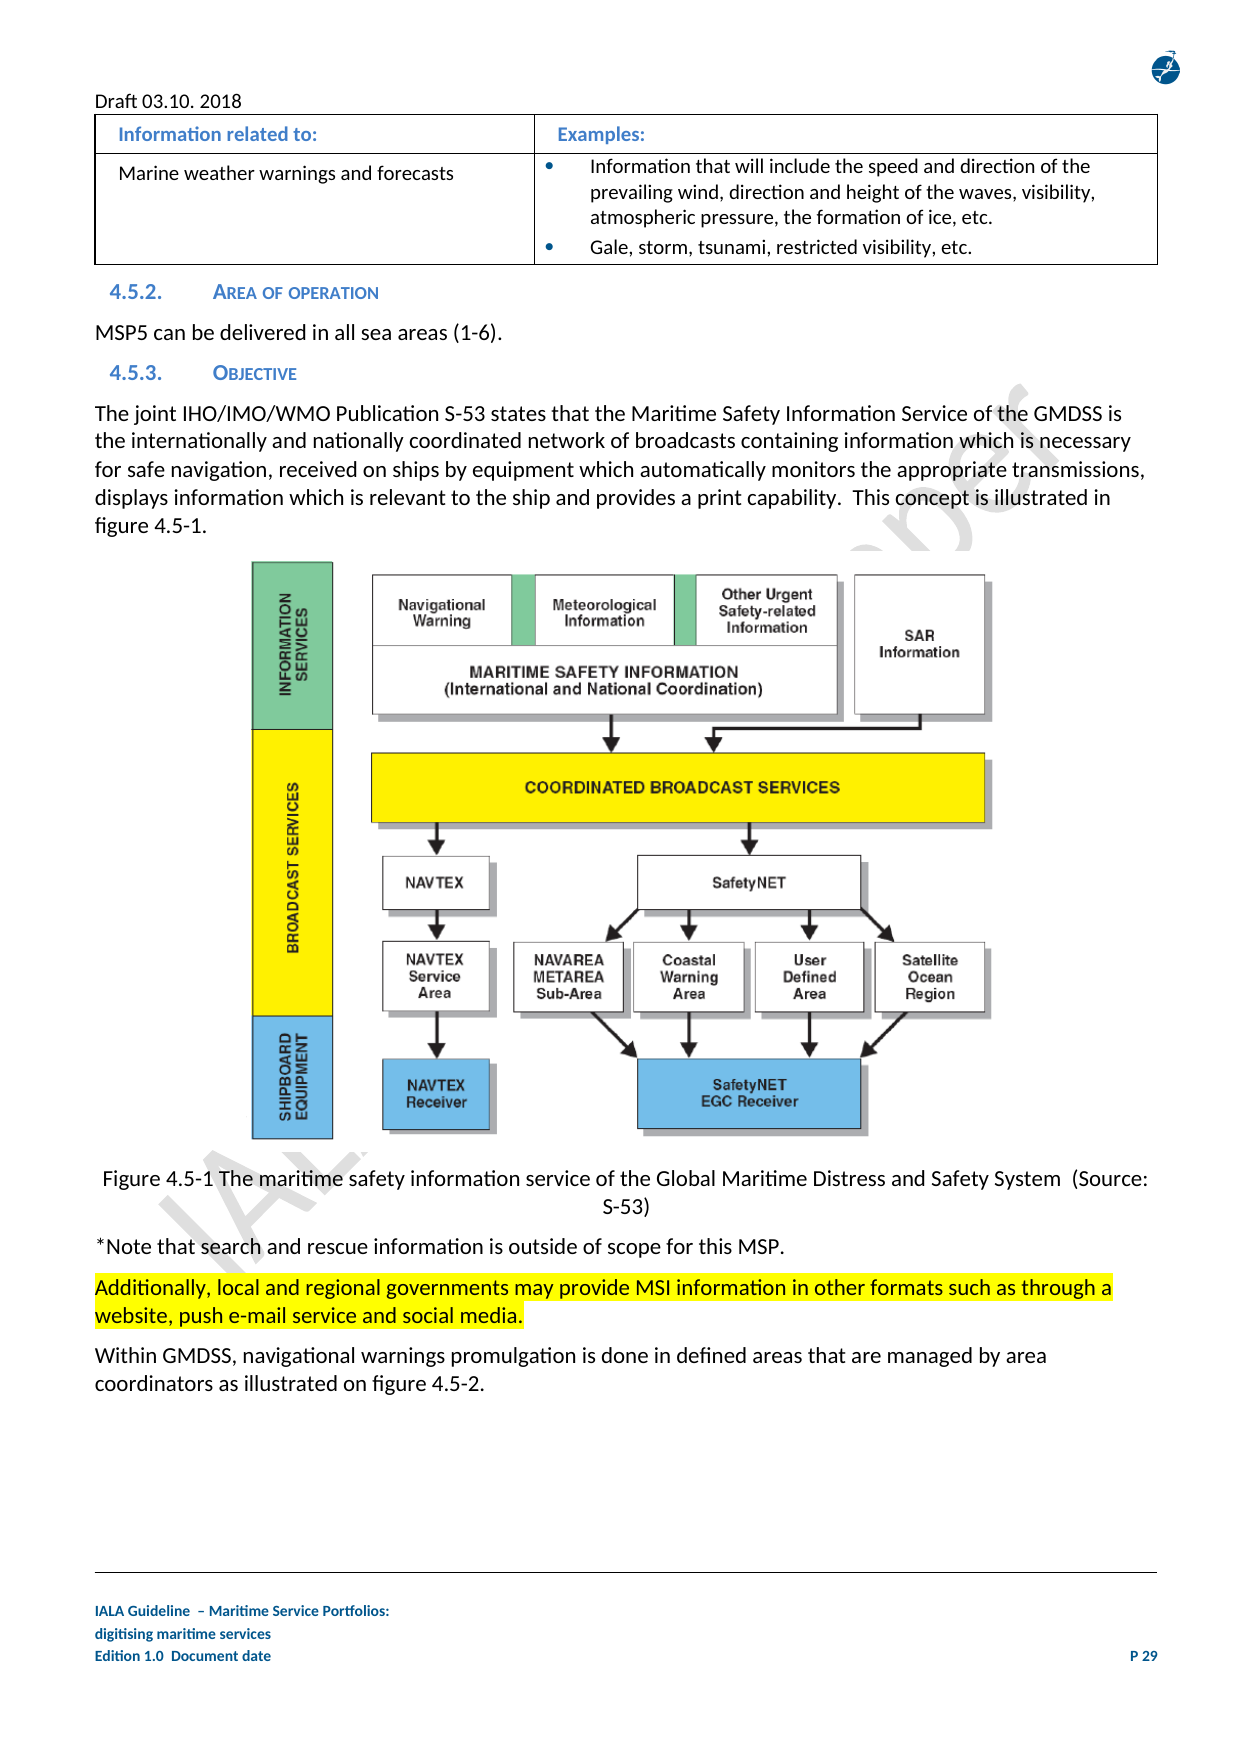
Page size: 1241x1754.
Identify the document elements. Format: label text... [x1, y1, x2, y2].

text MSP5 can be delivered in all sea areas (1-6). [94, 318, 1157, 346]
text Additionally, local and regional governments may provide MSI information in other formats such as through a website, push e-mail service and social media. [524, 1273, 1157, 1329]
text Within GMDSS, navigational warnings promulgation is done in defined areas that are managed by area coordinators as illustrated on figure 4.5-2. [94, 1342, 1157, 1398]
text *Note that search and rescue information is outside of scope for this MSP. [94, 1232, 1157, 1261]
picture [1120, 0, 1239, 119]
table_cell Marine weather warnings and forecasts [96, 154, 534, 263]
table_header Information related to: [96, 115, 534, 152]
text The joint IHO/IMO/WMO Publication S-53 states that the Maritime Safety Information Service of the GMDSS is the internationally and nationally coordinated network of broadcasts containing information which is necessary for safe navigation, received on ships by equipment which automatically monitors the appropriate transmissions, displays information which is relevant to the ship and provides a print capability. This concept is illustrated in figure 4.5-1. [94, 399, 1157, 539]
text Figure 4.5-1 The maritime safety information service of the Global Maritime Distress and Safety System (Source: S-53) [94, 1164, 1157, 1220]
subtitle Area of operation [109, 277, 1157, 305]
picture [246, 551, 1006, 1152]
table_cell Information that will include the speed and direction of the prevailing wind, direction and height of the waves, visibility, atmospheric pressure, the formation of ice, etc. Gale, storm, tsunami, restricted visibility, etc. [535, 154, 1157, 263]
subtitle Objective [109, 358, 1157, 386]
table_header Examples: [535, 115, 1157, 152]
